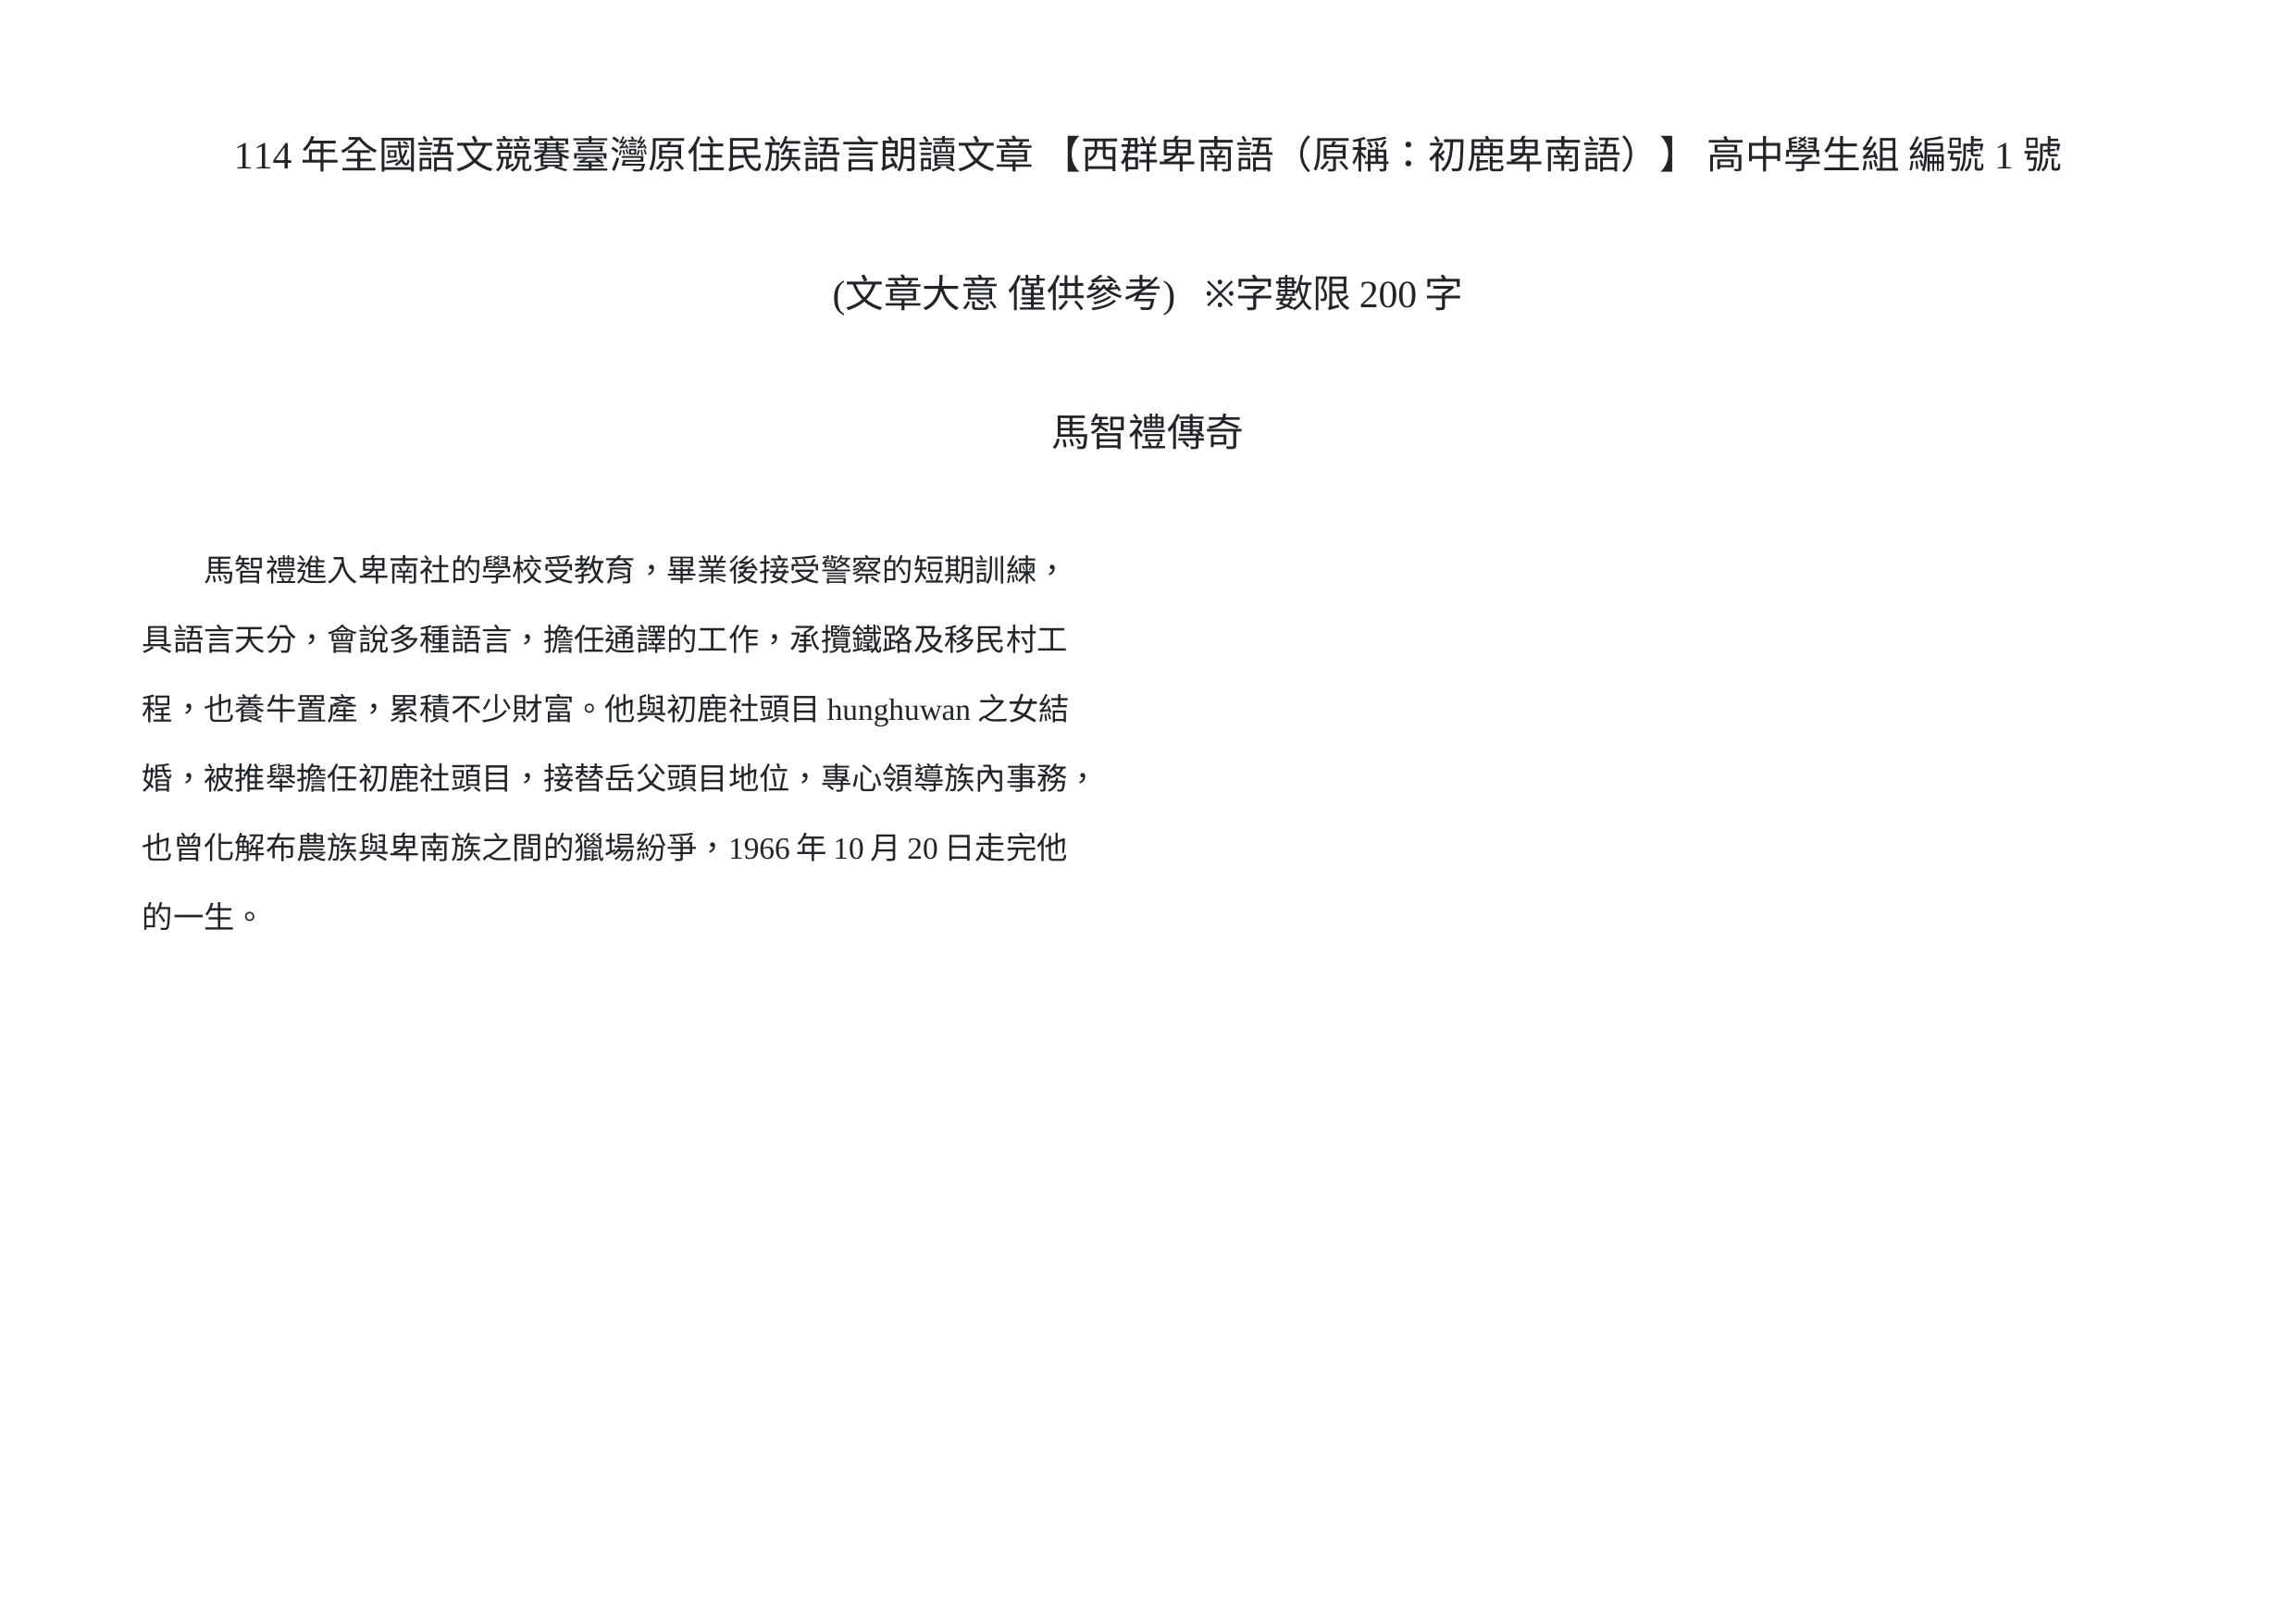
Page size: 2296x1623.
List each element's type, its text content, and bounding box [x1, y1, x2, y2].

text 馬智禮傳奇 [142, 395, 2153, 465]
text 114 年全國語文競賽臺灣原住民族語言朗讀文章 【西群卑南語（原稱：初鹿卑南語）】 高中學生組 編號 1 號 [142, 118, 2153, 187]
text (文章大意 僅供參考) ※字數限200字 [142, 256, 2153, 326]
text 馬智禮進入卑南社的學校受教育，畢業後接受警察的短期訓練，具語言天分，會說多種語言，擔任通譯的工作，承攬鐵路及移民村工程，也養牛置產，累積不少財富。他與初鹿社頭目hunghuwan之女結婚，被推舉擔任初鹿社頭目，接替岳父頭目地位，專心領導族內事務，也曾化解布農族與卑南族之間的獵場紛爭，1966年10月20日走完他的一生。 [142, 534, 1090, 950]
